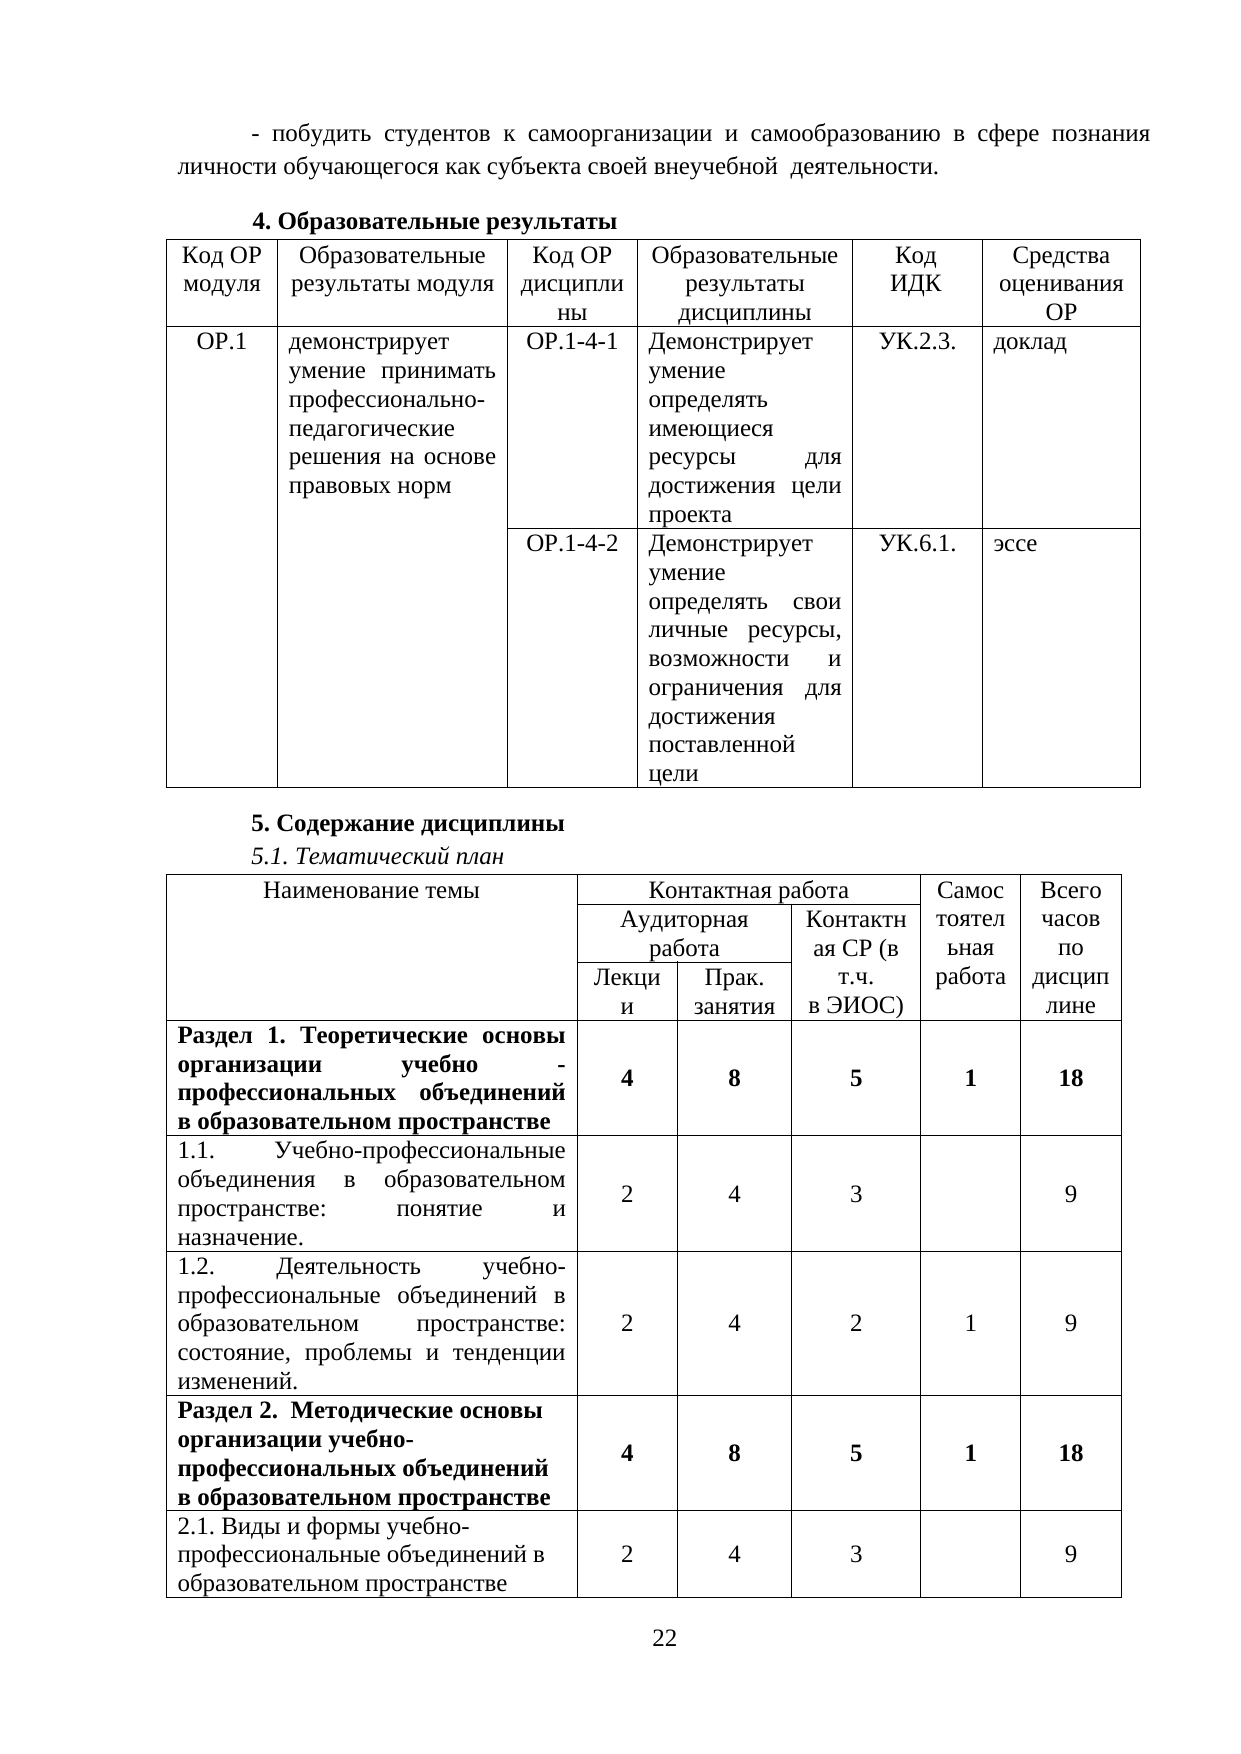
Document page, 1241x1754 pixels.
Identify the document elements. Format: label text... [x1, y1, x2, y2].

table_header Контактная работа [578, 875, 920, 903]
table_cell доклад [983, 327, 1140, 528]
table_header Код ИДК [853, 240, 982, 326]
table_cell 4 [678, 1252, 791, 1395]
table_cell 3 [792, 1136, 920, 1251]
table_cell 2 [578, 1136, 677, 1251]
table_header Образовательные результаты дисциплины [638, 240, 852, 326]
table_cell ОР.1-4-1 [508, 327, 637, 528]
table_header Код ОР дисциплины [508, 240, 637, 326]
table_cell [921, 1511, 1020, 1597]
table_cell 1 [921, 1021, 1020, 1135]
table_cell 2 [578, 1252, 677, 1395]
table_cell Лекции [578, 963, 677, 1019]
table_cell 2 [578, 1511, 677, 1597]
table_cell эссе [983, 529, 1140, 787]
table_header Всего часов по дисциплине [1021, 875, 1121, 1019]
table_cell 5 [792, 1021, 920, 1135]
table_cell УК.2.3. [853, 327, 982, 528]
table_cell 1.1. Учебно-профессиональные объединения в образовательном пространстве: понятие и назначение. [167, 1136, 577, 1251]
text 5.1. Тематический план [177, 841, 1152, 870]
table_cell 2.1. Виды и формы учебно-профессиональные объединений в образовательном пространстве [167, 1511, 577, 1597]
table_cell 18 [1021, 1021, 1121, 1135]
table_cell 9 [1021, 1252, 1121, 1395]
table_cell Демонстрирует умение определять имеющиеся ресурсы для достижения цели проекта [638, 327, 852, 528]
table_header Средства оценивания ОР [983, 240, 1140, 326]
table_header Наименование темы [167, 875, 577, 1019]
table_cell 5 [792, 1396, 920, 1510]
table_cell 1.2. Деятельность учебно-профессиональные объединений в образовательном пространстве: состояние, проблемы и тенденции изменений. [167, 1252, 577, 1395]
table_cell Раздел 2. Методические основы организации учебно-профессиональных объединений в образовательном пространстве [167, 1396, 577, 1510]
table_cell Аудиторная работа [578, 905, 791, 961]
table_cell 4 [678, 1511, 791, 1597]
table_cell Демонстрирует умение определять свои личные ресурсы, возможности и ограничения для достижения поставленной цели [638, 529, 852, 787]
table_cell 1 [921, 1252, 1020, 1395]
text 5. Содержание дисциплины [177, 808, 1152, 837]
table_cell 2 [792, 1252, 920, 1395]
list 4. Образовательные результаты [252, 206, 1152, 235]
table_header Самостоятельная работа [921, 875, 1020, 1019]
table_cell 8 [678, 1396, 791, 1510]
table_cell демонстрирует умение принимать профессионально-педагогические решения на основе правовых норм [278, 327, 507, 787]
table_cell УК.6.1. [853, 529, 982, 787]
table_cell Раздел 1. Теоретические основы организации учебно - профессиональных объединений в образовательном пространстве [167, 1021, 577, 1135]
table_cell 9 [1021, 1511, 1121, 1597]
table_header Образовательные результаты модуля [278, 240, 507, 326]
table_header Код ОР модуля [167, 240, 277, 326]
table_cell 18 [1021, 1396, 1121, 1510]
table_cell Контактная СР (в т.ч. в ЭИОС) [792, 905, 920, 1019]
table_cell 8 [678, 1021, 791, 1135]
table_cell Прак. занятия [678, 963, 791, 1019]
table_cell 4 [578, 1396, 677, 1510]
table_cell 4 [678, 1136, 791, 1251]
table_cell [921, 1136, 1020, 1251]
table_cell 9 [1021, 1136, 1121, 1251]
table_cell 1 [921, 1396, 1020, 1510]
table_cell 4 [578, 1021, 677, 1135]
table_cell 3 [792, 1511, 920, 1597]
text - побудить студентов к самоорганизации и самообразованию в сфере познания личности обучающегося как субъекта своей внеучебной деятельности. [177, 118, 1152, 180]
table_cell ОР.1-4-2 [508, 529, 637, 787]
table_cell ОР.1 [167, 327, 277, 787]
